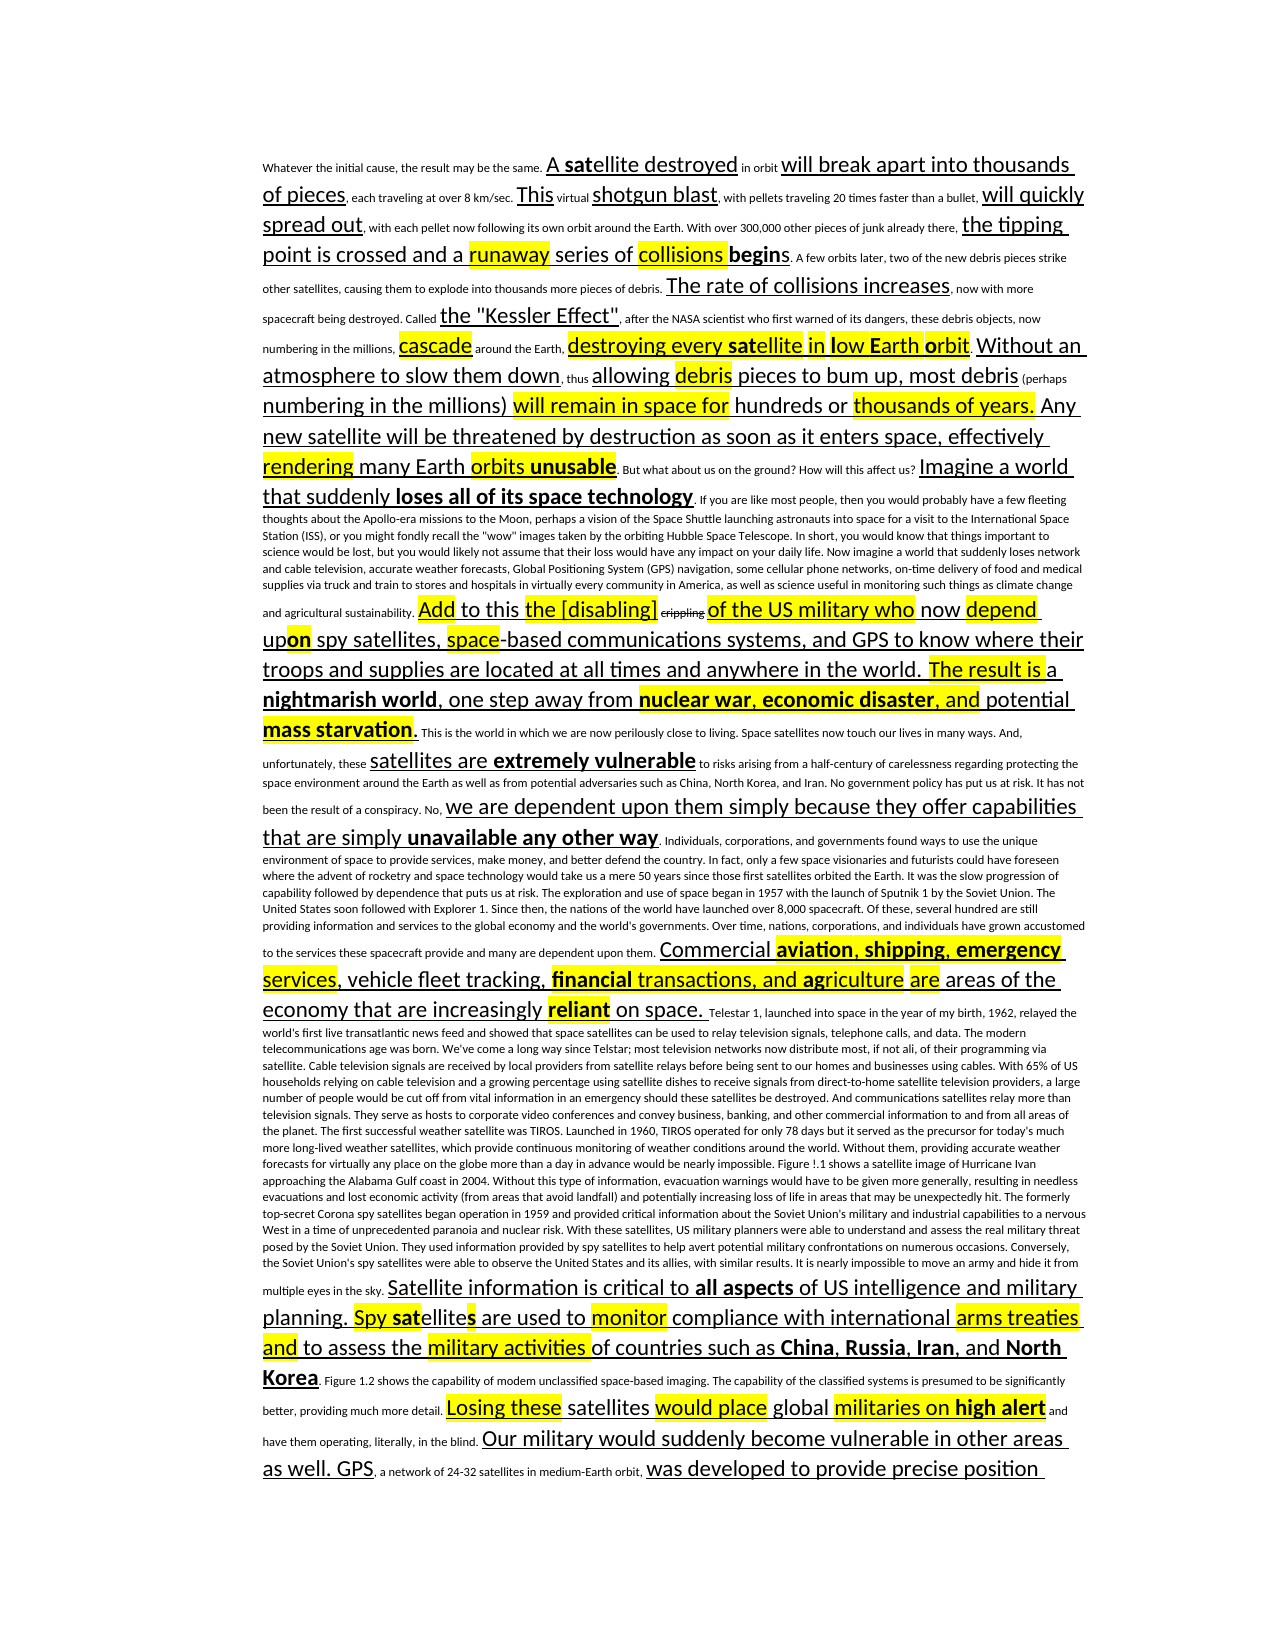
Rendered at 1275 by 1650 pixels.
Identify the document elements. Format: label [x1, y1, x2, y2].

text [262, 150, 1087, 1482]
